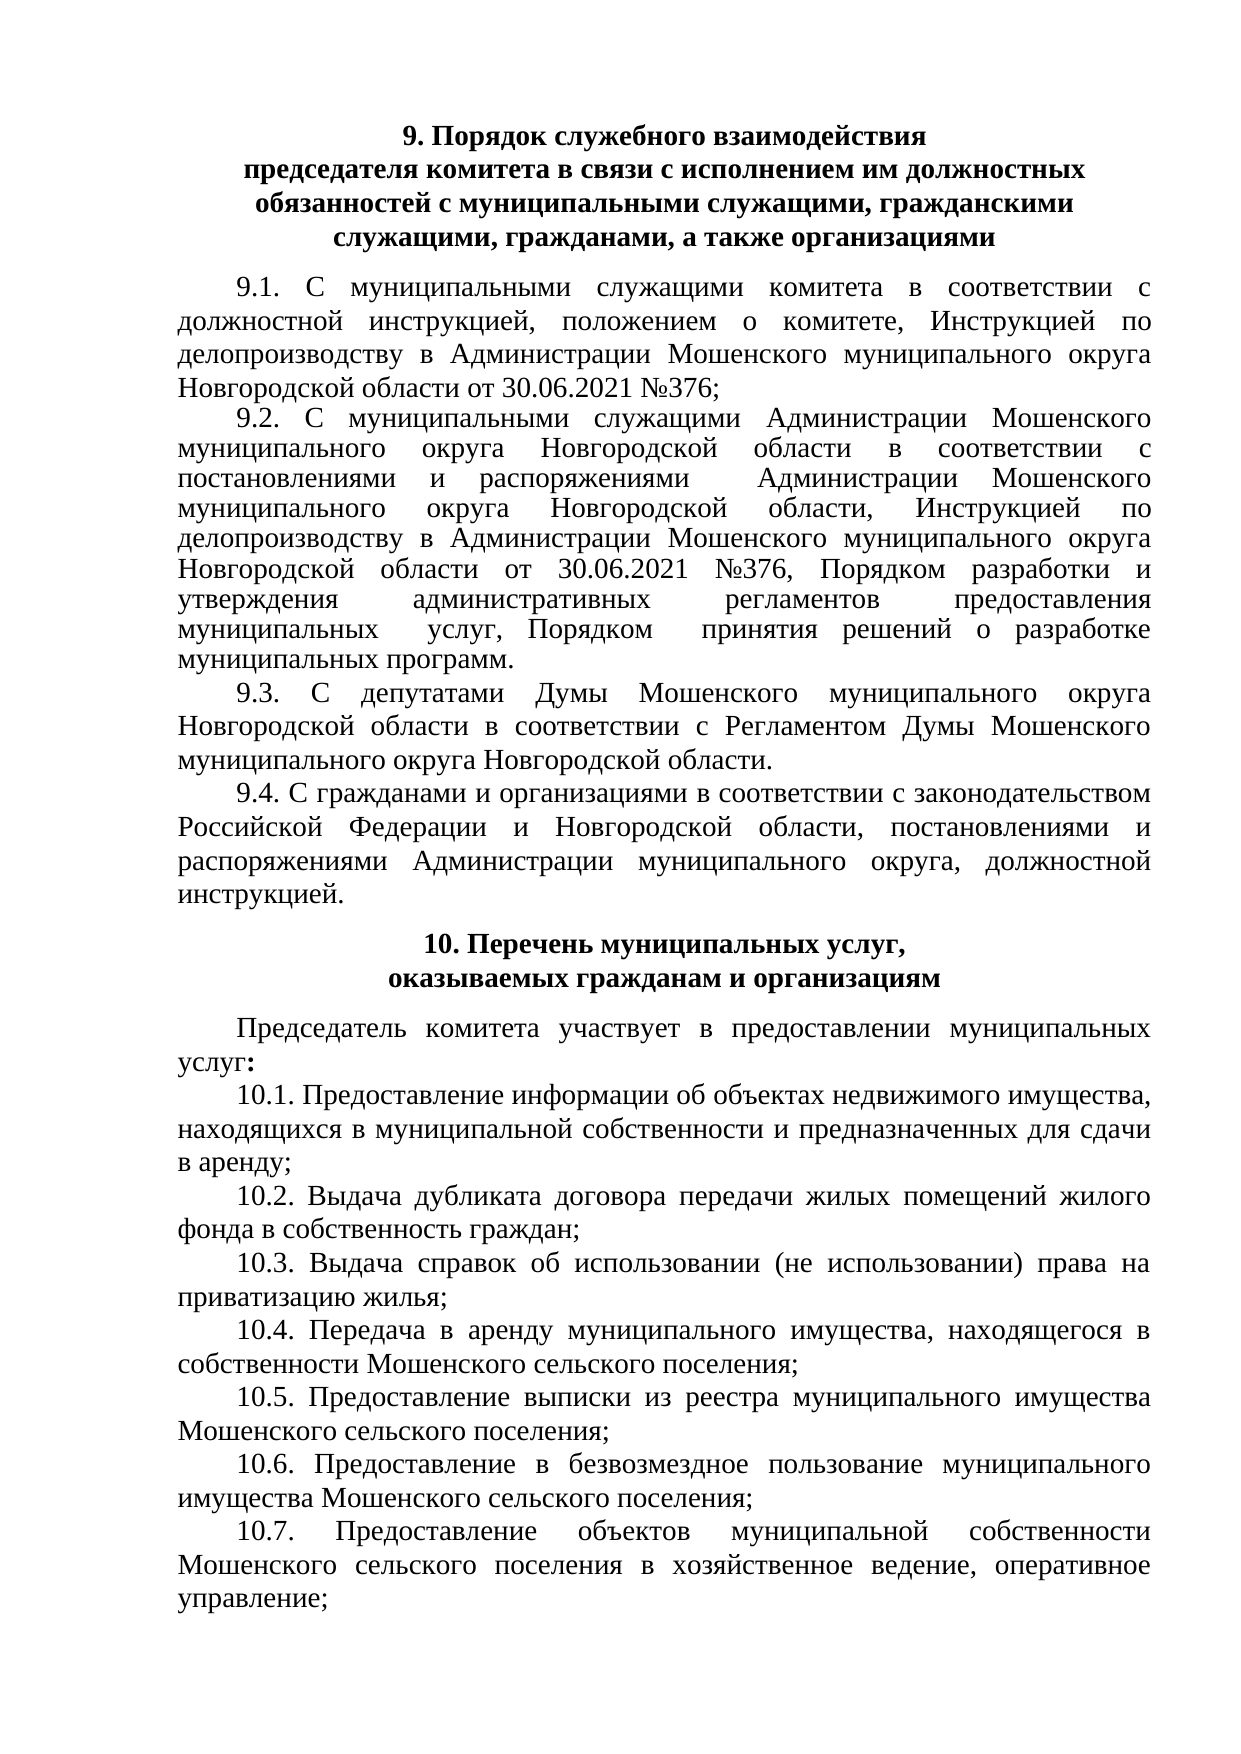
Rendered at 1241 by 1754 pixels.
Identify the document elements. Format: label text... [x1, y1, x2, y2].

text 10.3. Выдача справок об использовании (не использовании) права на приватизацию жилья; [177, 1245, 1152, 1312]
text 10.6. Предоставление в безвозмездное пользование муниципального имущества Мошенского сельского поселения; [177, 1446, 1152, 1513]
text 9. Порядок служебного взаимодействия [177, 118, 1152, 152]
text оказываемых гражданам и организациям [177, 960, 1152, 994]
text председателя комитета в связи с исполнением им должностных обязанностей с муниципальными служащими, гражданскими [177, 152, 1152, 219]
text 10.7. Предоставление объектов муниципальной собственности Мошенского сельского поселения в хозяйственное ведение, оперативное управление; [177, 1513, 1152, 1614]
text 10.5. Предоставление выписки из реестра муниципального имущества Мошенского сельского поселения; [177, 1379, 1152, 1446]
text 9.4. С гражданами и организациями в соответствии с законодательством Российской Федерации и Новгородской области, постановлениями и распоряжениями Администрации муниципального округа, должностной инструкцией. [177, 776, 1152, 910]
text 10.1. Предоставление информации об объектах недвижимого имущества, находящихся в муниципальной собственности и предназначенных для сдачи в аренду; [177, 1077, 1152, 1178]
text 9.1. С муниципальными служащими комитета в соответствии с должностной инструкцией, положением о комитете, Инструкцией по делопроизводству в Администрации Мошенского муниципального округа Новгородской области от 30.06.2021 №376; [177, 269, 1152, 403]
text 10.2. Выдача дубликата договора передачи жилых помещений жилого фонда в собственность граждан; [177, 1178, 1152, 1245]
text 9.2. С муниципальными служащими Администрации Мошенского муниципального округа Новгородской области в соответствии с постановлениями и распоряжениями Администрации Мошенского муниципального округа Новгородской области, Инструкцией по делопроизводству в Администрации Мошенского муниципального округа Новгородской области от 30.06.2021 №376, Порядком разработки и утверждения административных регламентов предоставления муниципальных услуг, Порядком принятия решений о разработке муниципальных программ. [177, 403, 1152, 675]
text Председатель комитета участвует в предоставлении муниципальных услуг: [177, 1010, 1152, 1077]
text 9.3. С депутатами Думы Мошенского муниципального округа Новгородской области в соответствии с Регламентом Думы Мошенского муниципального округа Новгородской области. [177, 675, 1152, 776]
text служащими, гражданами, а также организациями [177, 219, 1152, 252]
text 10.4. Передача в аренду муниципального имущества, находящегося в собственности Мошенского сельского поселения; [177, 1312, 1152, 1379]
text 10. Перечень муниципальных услуг, [177, 927, 1152, 960]
